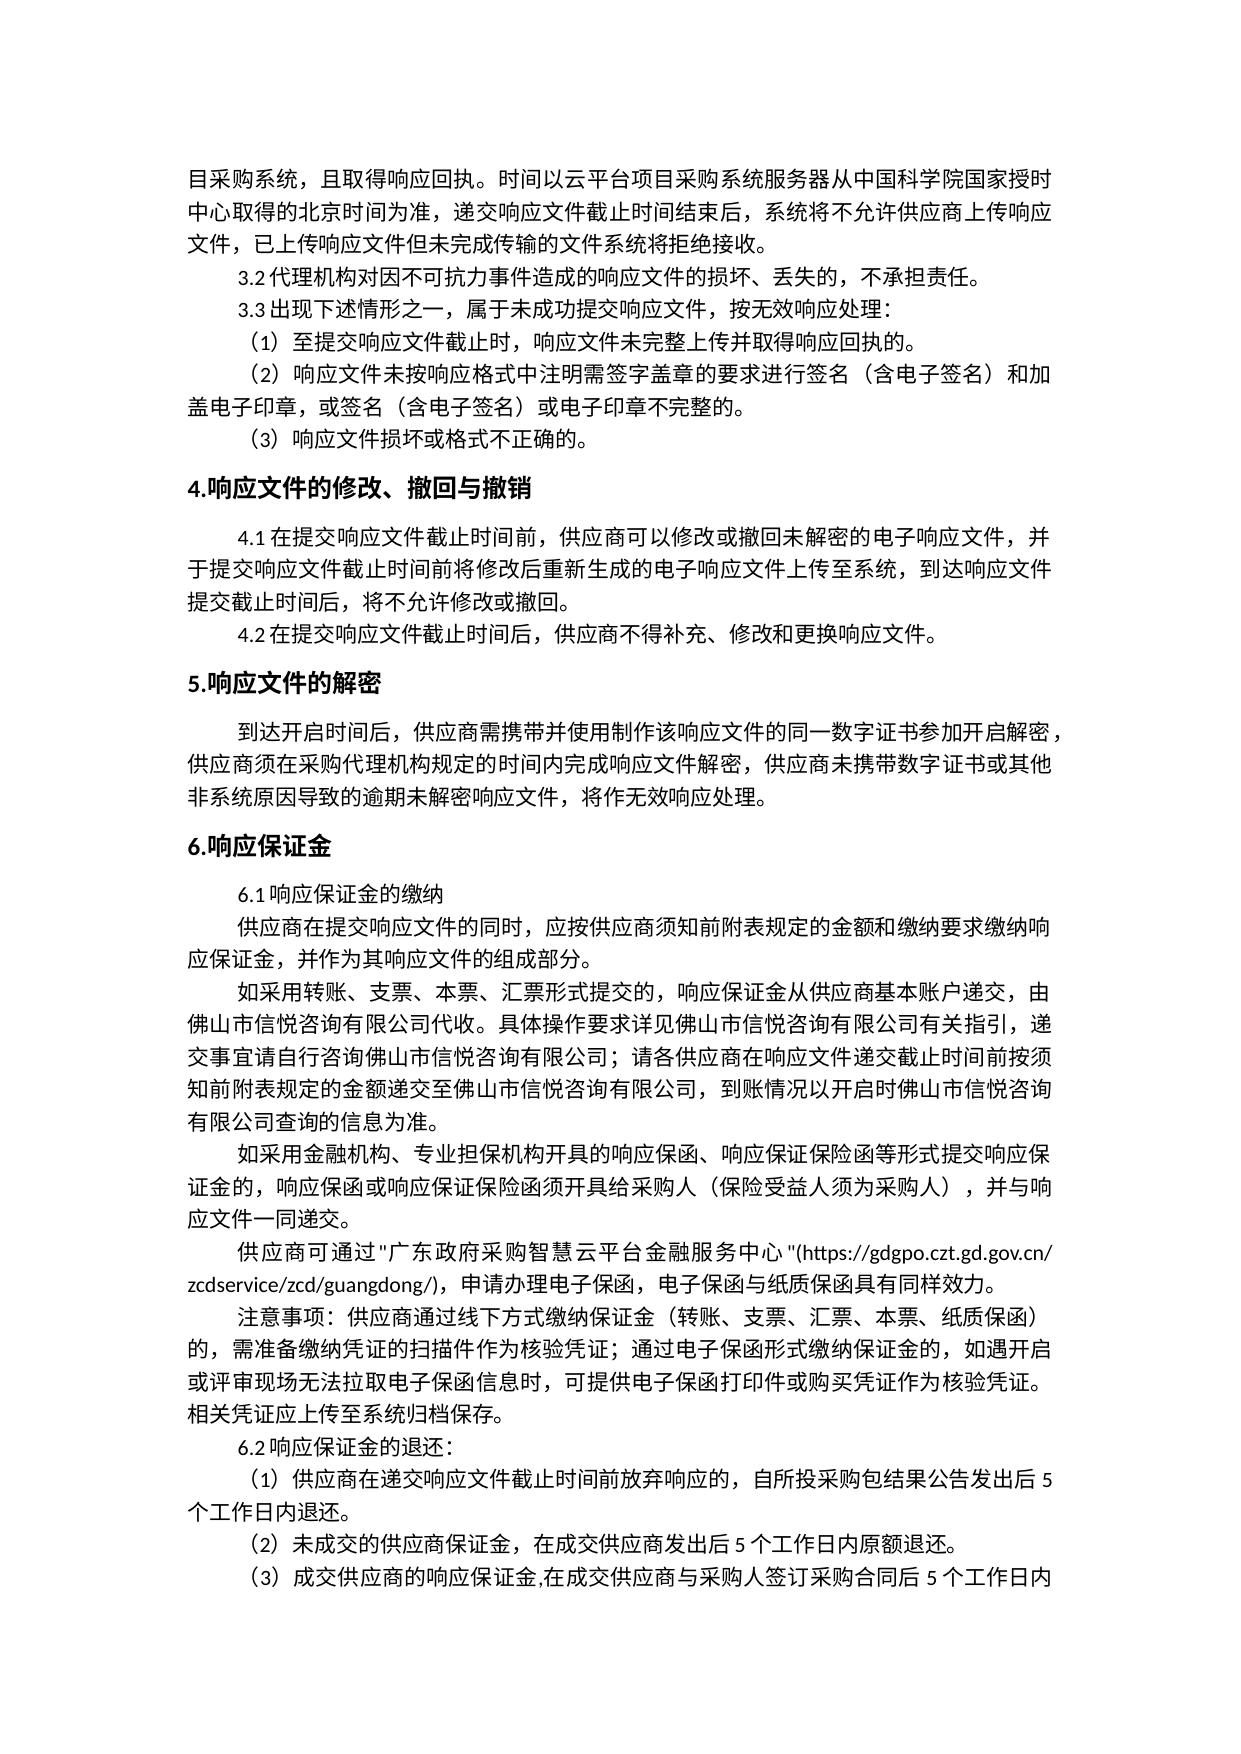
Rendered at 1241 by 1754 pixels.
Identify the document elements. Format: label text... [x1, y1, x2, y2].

text 供应商在提交响应文件的同时，应按供应商须知前附表规定的金额和缴纳要求缴纳响应保证金，并作为其响应文件的组成部分。 [187, 909, 1053, 974]
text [187, 1559, 1053, 1592]
text 4.1在提交响应文件截止时间前，供应商可以修改或撤回未解密的电子响应文件，并于提交响应文件截止时间前将修改后重新生成的电子响应文件上传至系统，到达响应文件提交截止时间后，将不允许修改或撤回。 [187, 519, 1053, 617]
text （2）未成交的供应商保证金，在成交供应商发出后5个工作日内原额退还。 [187, 1527, 1053, 1559]
text 6.1响应保证金的缴纳 [187, 877, 1053, 909]
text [187, 162, 1053, 259]
text （2）响应文件未按响应格式中注明需签字盖章的要求进行签名（含电子签名）和加盖电子印章，或签名（含电子签名）或电子印章不完整的。 [187, 357, 1053, 422]
text 4.响应文件的修改、撤回与撤销 [187, 454, 1053, 519]
text 6.2响应保证金的退还： [187, 1429, 1053, 1462]
text （1）供应商在递交响应文件截止时间前放弃响应的，自所投采购包结果公告发出后5个工作日内退还。 [187, 1462, 1053, 1527]
text 6.响应保证金 [187, 812, 1053, 877]
text 供应商可通过"广东政府采购智慧云平台金融服务中心"(https://gdgpo.czt.gd.gov.cn/zcdservice/zcd/guangdong/)，申请办理电子保函，电子保函与纸质保函具有同样效力。 [187, 1234, 1053, 1299]
text 4.2在提交响应文件截止时间后，供应商不得补充、修改和更换响应文件。 [187, 617, 1053, 649]
text 注意事项：供应商通过线下方式缴纳保证金（转账、支票、汇票、本票、纸质保函）的，需准备缴纳凭证的扫描件作为核验凭证；通过电子保函形式缴纳保证金的，如遇开启或评审现场无法拉取电子保函信息时，可提供电子保函打印件或购买凭证作为核验凭证。相关凭证应上传至系统归档保存。 [187, 1299, 1053, 1429]
text （3）响应文件损坏或格式不正确的。 [187, 422, 1053, 454]
text 到达开启时间后，供应商需携带并使用制作该响应文件的同一数字证书参加开启解密，供应商须在采购代理机构规定的时间内完成响应文件解密，供应商未携带数字证书或其他非系统原因导致的逾期未解密响应文件，将作无效响应处理。 [187, 714, 1053, 812]
text 如采用转账、支票、本票、汇票形式提交的，响应保证金从供应商基本账户递交，由佛山市信悦咨询有限公司代收。具体操作要求详见佛山市信悦咨询有限公司有关指引，递交事宜请自行咨询佛山市信悦咨询有限公司；请各供应商在响应文件递交截止时间前按须知前附表规定的金额递交至佛山市信悦咨询有限公司，到账情况以开启时佛山市信悦咨询有限公司查询的信息为准。 [187, 974, 1053, 1137]
text 3.2代理机构对因不可抗力事件造成的响应文件的损坏、丢失的，不承担责任。 [187, 259, 1053, 292]
text （1）至提交响应文件截止时，响应文件未完整上传并取得响应回执的。 [187, 324, 1053, 357]
text 5.响应文件的解密 [187, 649, 1053, 714]
text 3.3出现下述情形之一，属于未成功提交响应文件，按无效响应处理： [187, 292, 1053, 324]
text 如采用金融机构、专业担保机构开具的响应保函、响应保证保险函等形式提交响应保证金的，响应保函或响应保证保险函须开具给采购人（保险受益人须为采购人），并与响应文件一同递交。 [187, 1137, 1053, 1234]
